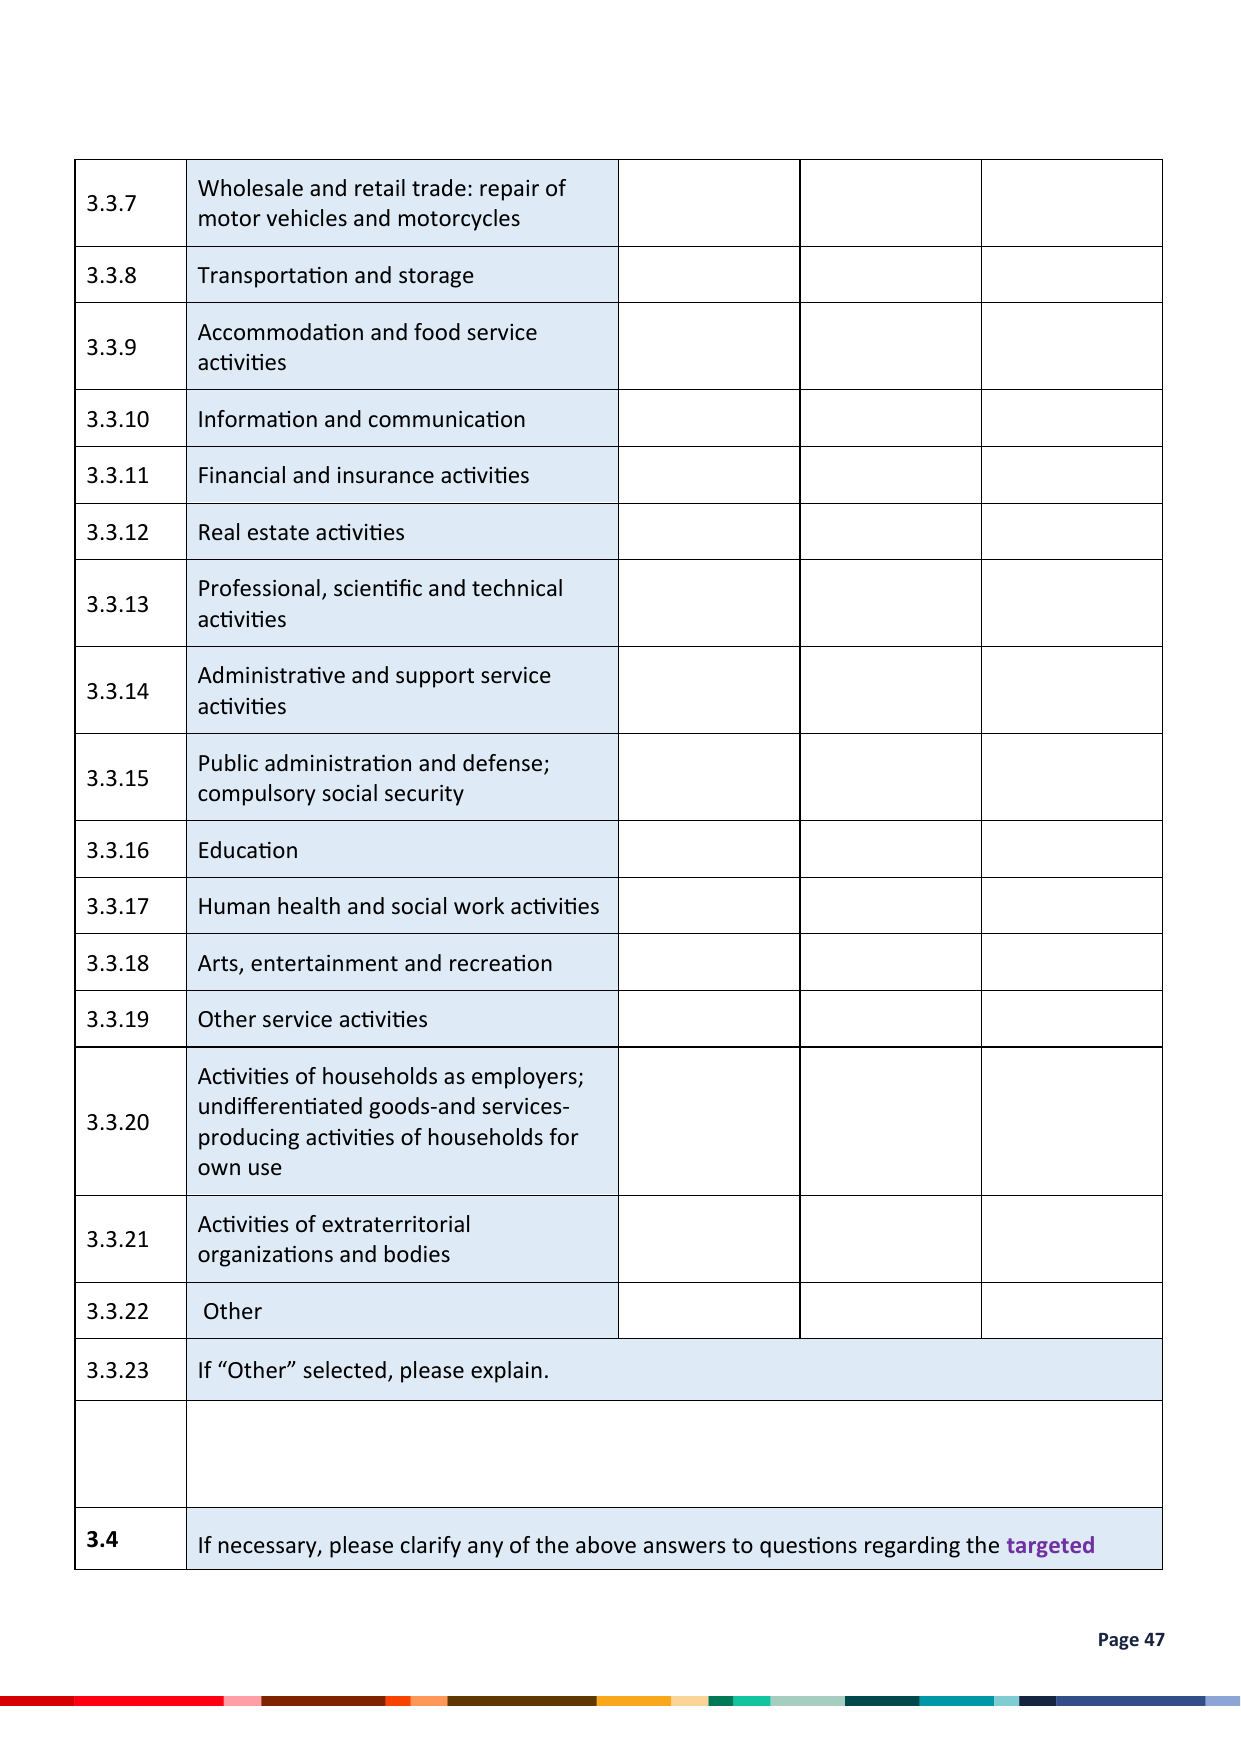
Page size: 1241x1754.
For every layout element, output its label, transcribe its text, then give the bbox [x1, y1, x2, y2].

table_cell [619, 1283, 799, 1338]
table_cell [619, 504, 799, 559]
table_cell Public administration and defense; compulsory social security [187, 734, 618, 820]
table_cell 3.3.13 [76, 560, 186, 646]
table_cell [982, 247, 1162, 302]
table_cell [801, 934, 981, 990]
table_cell [619, 160, 799, 246]
table_cell 3.3.19 [76, 991, 186, 1046]
table_cell Other service activities [187, 991, 618, 1046]
table_cell [619, 734, 799, 820]
table_cell [982, 447, 1162, 502]
table_cell Human health and social work activities [187, 878, 618, 933]
table_cell [982, 821, 1162, 877]
table_cell [801, 878, 981, 933]
table_cell 3.3.14 [76, 647, 186, 733]
table_cell [619, 934, 799, 990]
table_cell [619, 1048, 799, 1194]
table_cell [982, 390, 1162, 446]
table_cell [801, 560, 981, 646]
table_cell [619, 447, 799, 502]
table_cell [801, 647, 981, 733]
table_cell Education [187, 821, 618, 877]
table_cell Financial and insurance activities [187, 447, 618, 502]
table_cell [982, 160, 1162, 246]
table_cell [619, 821, 799, 877]
table_cell [619, 247, 799, 302]
table_cell 3.3.22 [76, 1283, 186, 1338]
table_cell Arts, entertainment and recreation [187, 934, 618, 990]
table_cell [801, 390, 981, 446]
table_cell 3.3.17 [76, 878, 186, 933]
table_cell [801, 1196, 981, 1282]
table_cell Wholesale and retail trade: repair of motor vehicles and motorcycles [187, 160, 618, 246]
table_cell [982, 303, 1162, 389]
table_cell [801, 734, 981, 820]
table_cell [619, 303, 799, 389]
table_cell 3.4 [76, 1508, 186, 1569]
table_cell [619, 1196, 799, 1282]
table_cell [801, 303, 981, 389]
table_cell [801, 160, 981, 246]
table_cell 3.3.23 [76, 1339, 186, 1400]
table_cell [982, 934, 1162, 990]
table_cell [619, 390, 799, 446]
table_cell [801, 447, 981, 502]
table_cell Administrative and support service activities [187, 647, 618, 733]
table_cell 3.3.15 [76, 734, 186, 820]
table_cell [982, 734, 1162, 820]
table_cell Professional, scientific and technical activities [187, 560, 618, 646]
table_cell [801, 1048, 981, 1194]
table_cell 3.3.21 [76, 1196, 186, 1282]
table_cell Real estate activities [187, 504, 618, 559]
table_cell [801, 247, 981, 302]
table_cell [801, 821, 981, 877]
table_cell [619, 991, 799, 1046]
table_cell 3.3.11 [76, 447, 186, 502]
table_cell 3.3.8 [76, 247, 186, 302]
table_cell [187, 1508, 1162, 1569]
table_cell 3.3.10 [76, 390, 186, 446]
table_cell If “Other” selected, please explain. [187, 1339, 1162, 1400]
table_cell [801, 504, 981, 559]
table_cell 3.3.16 [76, 821, 186, 877]
table_cell [619, 560, 799, 646]
table_cell [982, 878, 1162, 933]
table_cell [619, 647, 799, 733]
table_cell [982, 560, 1162, 646]
table_cell 3.3.12 [76, 504, 186, 559]
picture [0, 1696, 1241, 1706]
table_cell Accommodation and food service activities [187, 303, 618, 389]
table_cell [619, 878, 799, 933]
table_cell [982, 991, 1162, 1046]
table_cell [982, 1283, 1162, 1338]
table_cell [801, 991, 981, 1046]
table_cell [76, 1401, 186, 1507]
table_cell [982, 504, 1162, 559]
table_cell [801, 1283, 981, 1338]
table_cell 3.3.20 [76, 1048, 186, 1194]
table_cell Activities of extraterritorial organizations and bodies [187, 1196, 618, 1282]
table_cell [982, 647, 1162, 733]
table_cell Other [187, 1283, 618, 1338]
table_cell 3.3.9 [76, 303, 186, 389]
table_cell [982, 1048, 1162, 1194]
table_cell [982, 1196, 1162, 1282]
table_cell 3.3.18 [76, 934, 186, 990]
table_cell Transportation and storage [187, 247, 618, 302]
table_cell 3.3.7 [76, 160, 186, 246]
table_cell Activities of households as employers; undifferentiated goods-and services-producing activities of households for own use [187, 1048, 618, 1194]
table_cell [187, 1401, 1162, 1507]
table_cell Information and communication [187, 390, 618, 446]
